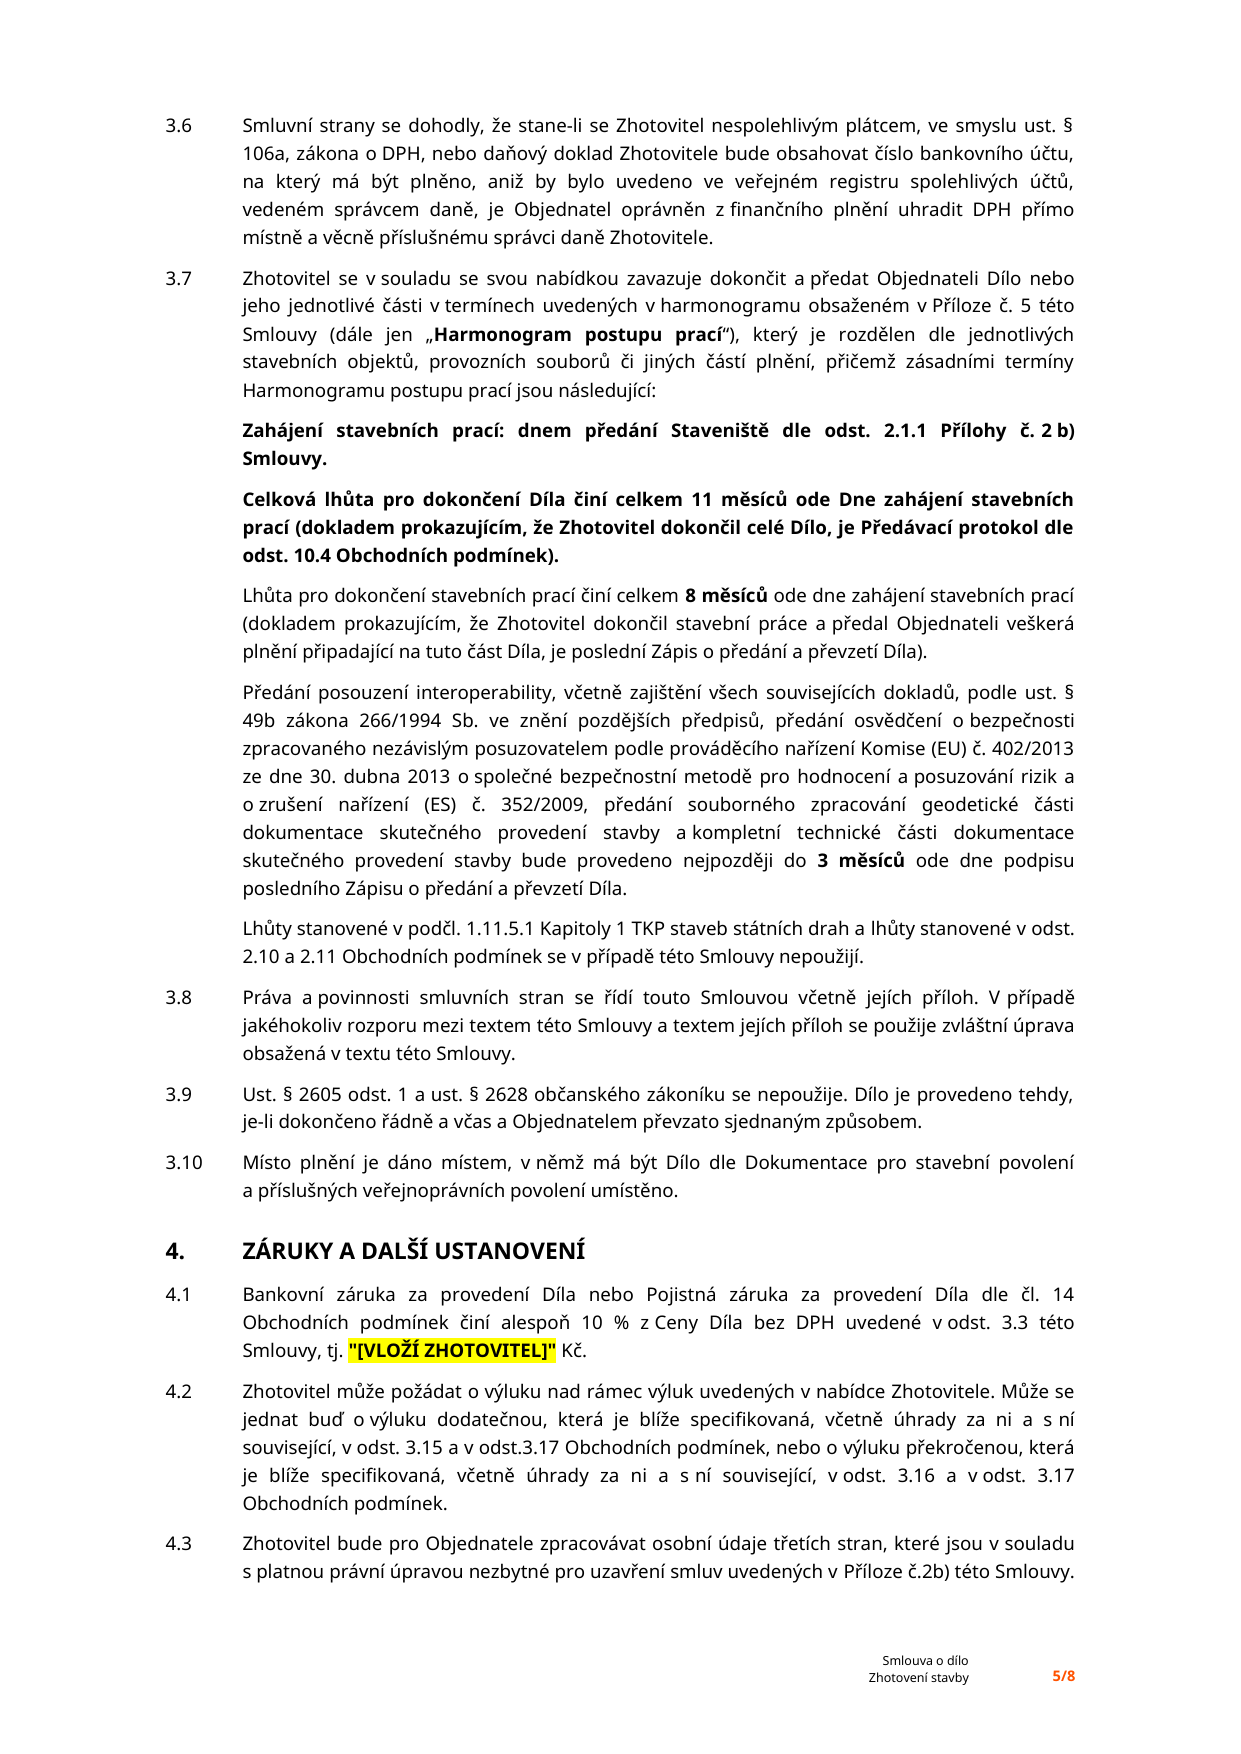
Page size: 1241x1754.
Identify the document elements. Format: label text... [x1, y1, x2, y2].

text ZÁRUKY A DALŠÍ USTANOVENÍ [165, 1234, 1075, 1266]
text Celková lhůta pro dokončení Díla činí celkem 11 měsíců ode Dne zahájení stavebních prací (dokladem prokazujícím, že Zhotovitel dokončil celé Dílo, je Předávací protokol dle odst. 10.4 Obchodních podmínek). [242, 486, 1075, 567]
text Lhůty stanovené v podčl. 1.11.5.1 Kapitoly 1 TKP staveb státních drah a lhůty stanovené v odst. 2.10 a 2.11 Obchodních podmínek se v případě této Smlouvy nepoužijí. [242, 916, 1075, 969]
text Zhotovitel se v souladu se svou nabídkou zavazuje dokončit a předat Objednateli Dílo nebo jeho jednotlivé části v termínech uvedených v harmonogramu obsaženém v Příloze č. 5 této Smlouvy (dále jen „Harmonogram postupu prací“), který je rozdělen dle jednotlivých stavebních objektů, provozních souborů či jiných částí plnění, přičemž zásadními termíny Harmonogramu postupu prací jsou následující: [165, 265, 1075, 402]
text Ust. § 2605 odst. 1 a ust. § 2628 občanského zákoníku se nepoužije. Dílo je provedeno tehdy, je-li dokončeno řádně a včas a Objednatelem převzato sjednaným způsobem. [165, 1081, 1075, 1134]
text Předání posouzení interoperability, včetně zajištění všech souvisejících dokladů, podle ust. § 49b zákona 266/1994 Sb. ve znění pozdějších předpisů, předání osvědčení o bezpečnosti zpracovaného nezávislým posuzovatelem podle prováděcího nařízení Komise (EU) č. 402/2013 ze dne 30. dubna 2013 o společné bezpečnostní metodě pro hodnocení a posuzování rizik a o zrušení nařízení (ES) č. 352/2009, předání souborného zpracování geodetické části dokumentace skutečného provedení stavby a kompletní technické části dokumentace skutečného provedení stavby bude provedeno nejpozději do 3 měsíců ode dne podpisu posledního Zápisu o předání a převzetí Díla. [242, 679, 1075, 901]
text Místo plnění je dáno místem, v němž má být Dílo dle Dokumentace pro stavební povolení a příslušných veřejnoprávních povolení umístěno. [165, 1149, 1075, 1203]
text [165, 1531, 1075, 1584]
text Lhůta pro dokončení stavebních prací činí celkem 8 měsíců ode dne zahájení stavebních prací (dokladem prokazujícím, že Zhotovitel dokončil stavební práce a předal Objednateli veškerá plnění připadající na tuto část Díla, je poslední Zápis o předání a převzetí Díla). [242, 582, 1075, 664]
text Bankovní záruka za provedení Díla nebo Pojistná záruka za provedení Díla dle čl. 14 Obchodních podmínek činí alespoň 10 % z Ceny Díla bez DPH uvedené v odst. 3.3 této Smlouvy, tj. "[VLOŽÍ ZHOTOVITEL]" Kč. [165, 1281, 1075, 1363]
text Smluvní strany se dohodly, že stane-li se Zhotovitel nespolehlivým plátcem, ve smyslu ust. § 106a, zákona o DPH, nebo daňový doklad Zhotovitele bude obsahovat číslo bankovního účtu, na který má být plněno, aniž by bylo uvedeno ve veřejném registru spolehlivých účtů, vedeném správcem daně, je Objednatel oprávněn z finančního plnění uhradit DPH přímo místně a věcně příslušnému správci daně Zhotovitele. [165, 112, 1075, 250]
text Zahájení stavebních prací: dnem předání Staveniště dle odst. 2.1.1 Přílohy č. 2 b) Smlouvy. [242, 417, 1075, 471]
text Zhotovitel může požádat o výluku nad rámec výluk uvedených v nabídce Zhotovitele. Může se jednat buď o výluku dodatečnou, která je blíže specifikovaná, včetně úhrady za ni a s ní související, v odst. 3.15 a v odst.3.17 Obchodních podmínek, nebo o výluku překročenou, která je blíže specifikovaná, včetně úhrady za ni a s ní související, v odst. 3.16 a v odst. 3.17 Obchodních podmínek. [165, 1378, 1075, 1516]
text Práva a povinnosti smluvních stran se řídí touto Smlouvou včetně jejích příloh. V případě jakéhokoliv rozporu mezi textem této Smlouvy a textem jejích příloh se použije zvláštní úprava obsažená v textu této Smlouvy. [165, 984, 1075, 1066]
